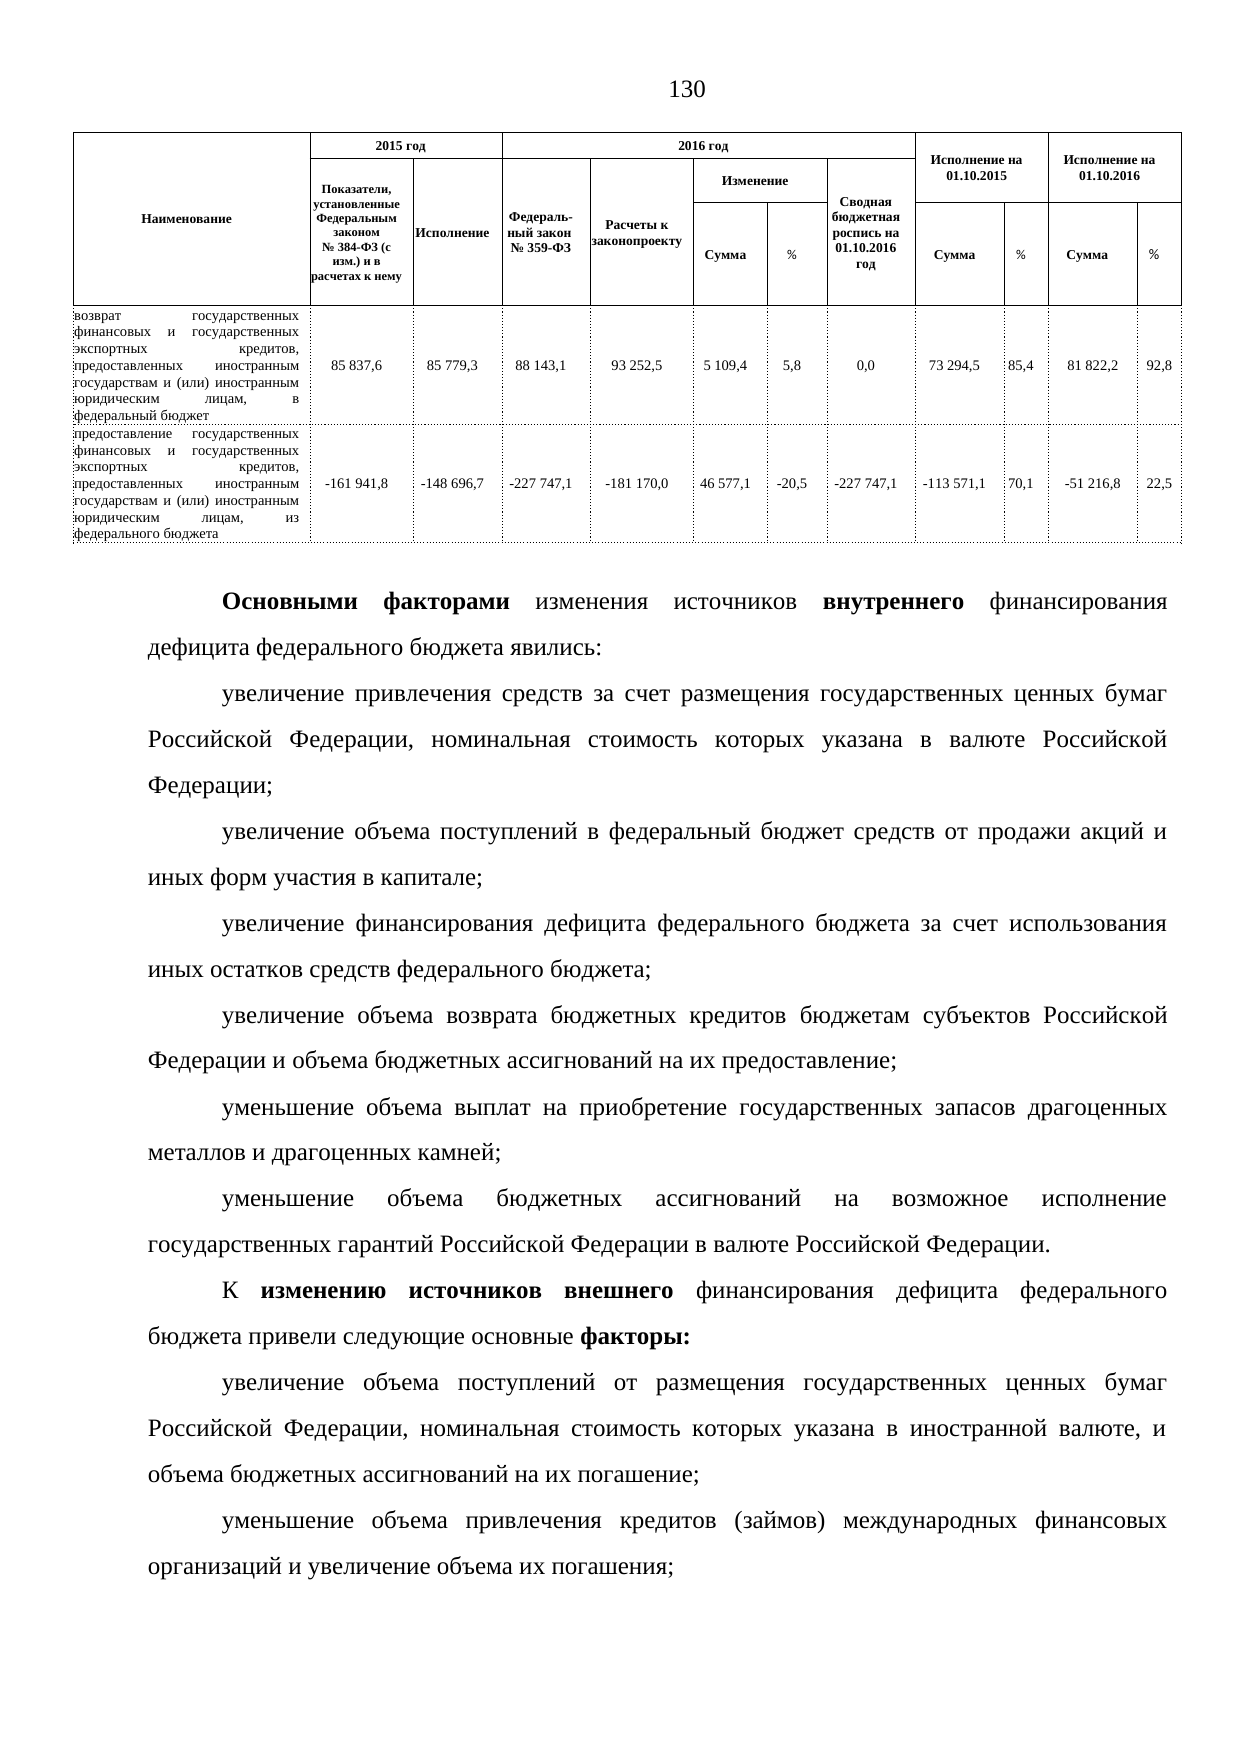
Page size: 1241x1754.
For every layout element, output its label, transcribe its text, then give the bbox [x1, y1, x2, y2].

text увеличение объема поступлений от размещения государственных ценных бумаг Российской Федерации, номинальная стоимость которых указана в иностранной валюте, и объема бюджетных ассигнований на их погашение; [148, 1367, 1168, 1488]
text увеличение привлечения средств за счет размещения государственных ценных бумаг Российской Федерации, номинальная стоимость которых указана в валюте Российской Федерации; [148, 678, 1168, 799]
text увеличение объема поступлений в федеральный бюджет средств от продажи акций и иных форм участия в капитале; [148, 816, 1168, 891]
text К изменению источников внешнего финансирования дефицита федерального бюджета привели следующие основные факторы: [148, 1275, 1168, 1350]
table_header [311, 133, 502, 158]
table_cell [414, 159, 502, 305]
text увеличение финансирования дефицита федерального бюджета за счет использования иных остатков средств федерального бюджета; [148, 908, 1168, 982]
text уменьшение объема привлечения кредитов (займов) международных финансовых организаций и увеличение объема их погашения; [148, 1505, 1168, 1580]
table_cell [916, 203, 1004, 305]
text увеличение объема возврата бюджетных кредитов бюджетам субъектов Российской Федерации и объема бюджетных ассигнований на их предоставление; [148, 1000, 1168, 1074]
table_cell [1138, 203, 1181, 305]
text уменьшение объема выплат на приобретение государственных запасов драгоценных металлов и драгоценных камней; [148, 1092, 1168, 1166]
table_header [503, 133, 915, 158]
text уменьшение объема бюджетных ассигнований на возможное исполнение государственных гарантий Российской Федерации в валюте Российской Федерации. [148, 1183, 1168, 1258]
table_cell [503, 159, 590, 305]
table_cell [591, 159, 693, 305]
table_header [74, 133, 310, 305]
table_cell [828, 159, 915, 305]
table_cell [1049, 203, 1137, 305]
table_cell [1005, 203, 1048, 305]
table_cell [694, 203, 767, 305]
text Основными факторами изменения источников внутреннего финансирования дефицита федерального бюджета явились: [148, 586, 1168, 661]
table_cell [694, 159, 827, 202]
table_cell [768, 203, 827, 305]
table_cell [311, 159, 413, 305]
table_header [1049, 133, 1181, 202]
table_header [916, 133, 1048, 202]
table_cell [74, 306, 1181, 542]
